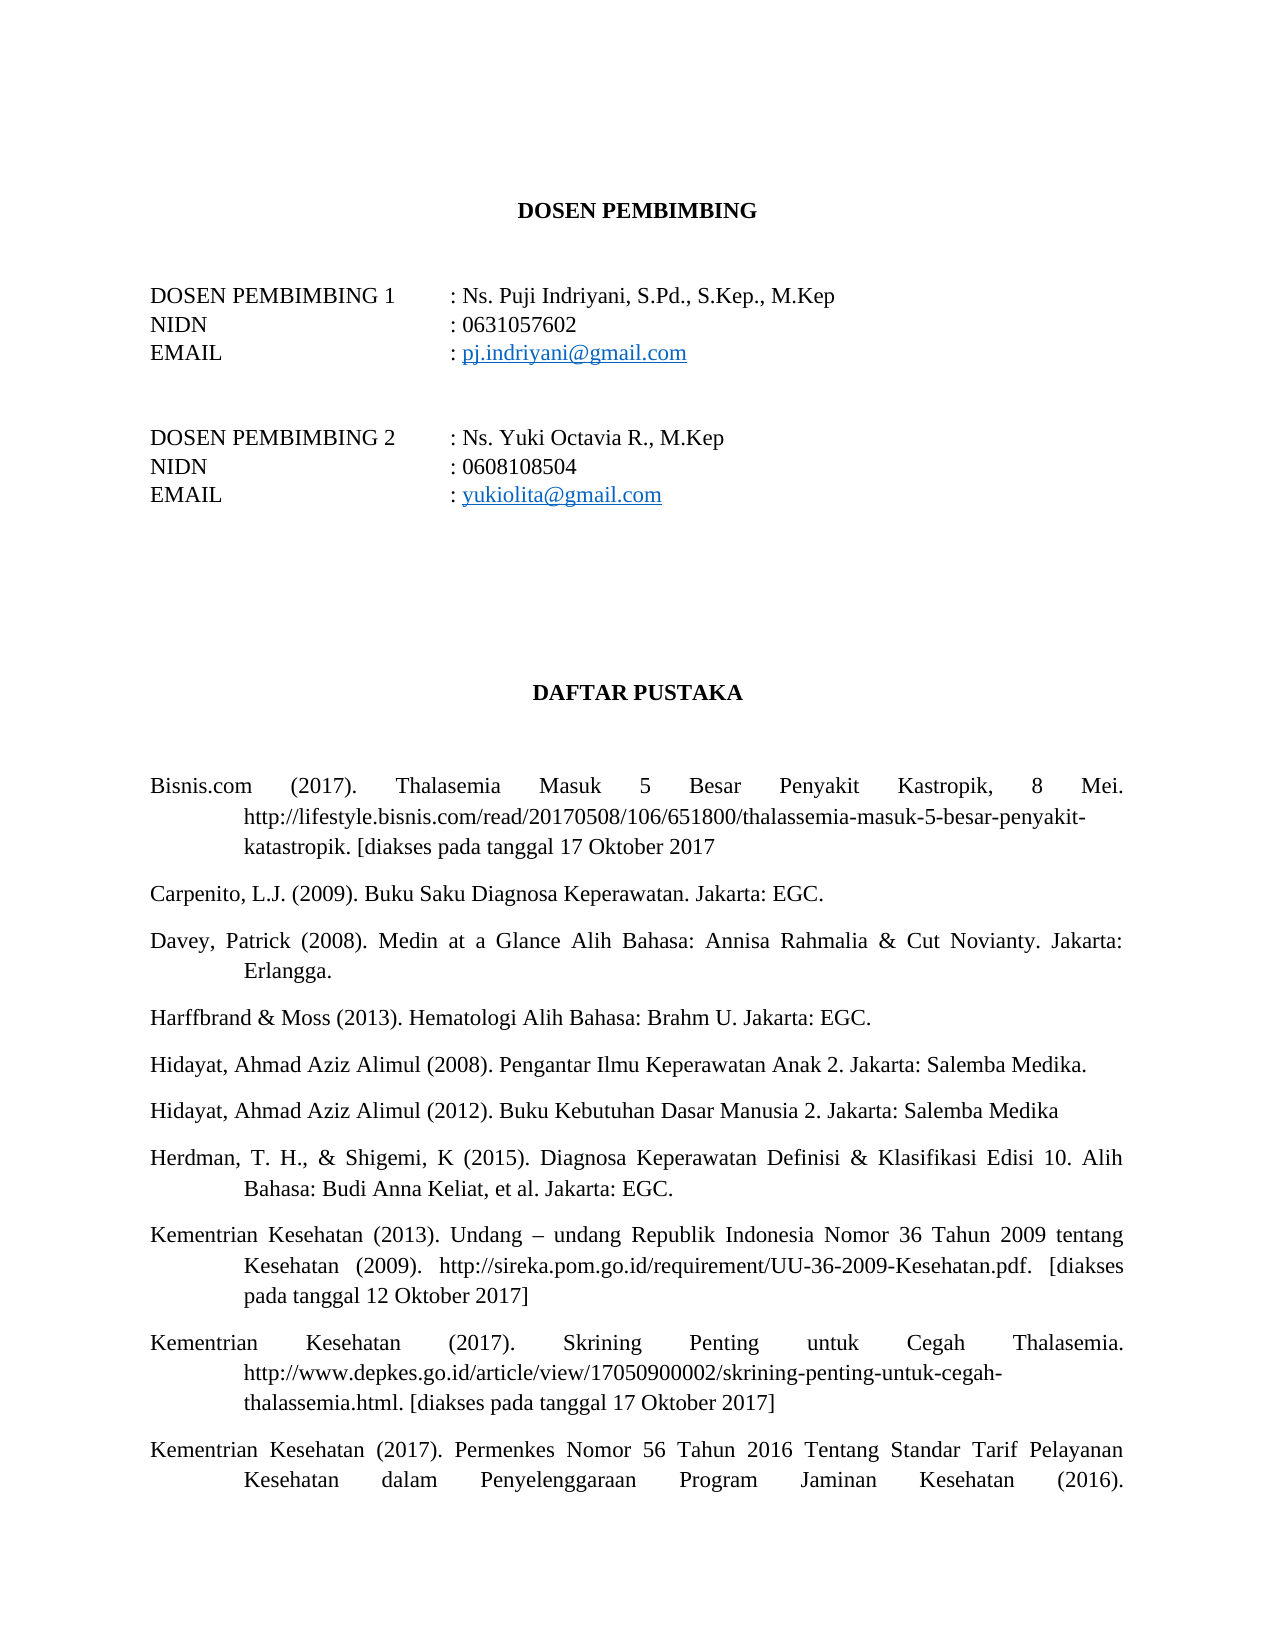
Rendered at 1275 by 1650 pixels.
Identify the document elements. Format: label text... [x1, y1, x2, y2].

text Harffbrand & Moss (2013). Hematologi Alih Bahasa: Brahm U. Jakarta: EGC. [150, 1004, 1125, 1030]
text EMAIL : pj.indriyani@gmail.com [150, 339, 1125, 365]
text NIDN : 0631057602 [150, 311, 1125, 337]
text Hidayat, Ahmad Aziz Alimul (2012). Buku Kebutuhan Dasar Manusia 2. Jakarta: Salemba Medika [150, 1097, 1125, 1124]
text Kementrian Kesehatan (2013). Undang – undang Republik Indonesia Nomor 36 Tahun 2009 tentang Kesehatan (2009). http://sireka.pom.go.id/requirement/UU-36-2009-Kesehatan.pdf. [diakses pada tanggal 12 Oktober 2017] [150, 1221, 1125, 1308]
text DOSEN PEMBIMBING [150, 197, 1125, 223]
text NIDN : 0608108504 [150, 453, 1125, 479]
text Davey, Patrick (2008). Medin at a Glance Alih Bahasa: Annisa Rahmalia & Cut Novianty. Jakarta: Erlangga. [150, 927, 1125, 983]
text DOSEN PEMBIMBING 1 : Ns. Puji Indriyani, S.Pd., S.Kep., M.Kep [150, 282, 1125, 308]
text Herdman, T. H., & Shigemi, K (2015). Diagnosa Keperawatan Definisi & Klasifikasi Edisi 10. Alih Bahasa: Budi Anna Keliat, et al. Jakarta: EGC. [150, 1144, 1125, 1201]
text Carpenito, L.J. (2009). Buku Saku Diagnosa Keperawatan. Jakarta: EGC. [150, 880, 1125, 906]
text EMAIL : yukiolita@gmail.com [150, 481, 1125, 508]
text DOSEN PEMBIMBING 2 : Ns. Yuki Octavia R., M.Kep [150, 424, 1125, 451]
text DAFTAR PUSTAKA [150, 679, 1125, 705]
text Hidayat, Ahmad Aziz Alimul (2008). Pengantar Ilmu Keperawatan Anak 2. Jakarta: Salemba Medika. [150, 1051, 1125, 1077]
text Kementrian Kesehatan (2017). Skrining Penting untuk Cegah Thalasemia. http://www.depkes.go.id/article/view/17050900002/skrining-penting-untuk-cegah-thalassemia.html. [diakses pada tanggal 17 Oktober 2017] [150, 1329, 1125, 1416]
text Bisnis.com (2017). Thalasemia Masuk 5 Besar Penyakit Kastropik, 8 Mei. http://lifestyle.bisnis.com/read/20170508/106/651800/thalassemia-masuk-5-besar-penyakit-katastropik. [diakses pada tanggal 17 Oktober 2017 [150, 772, 1125, 859]
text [150, 1436, 1125, 1493]
